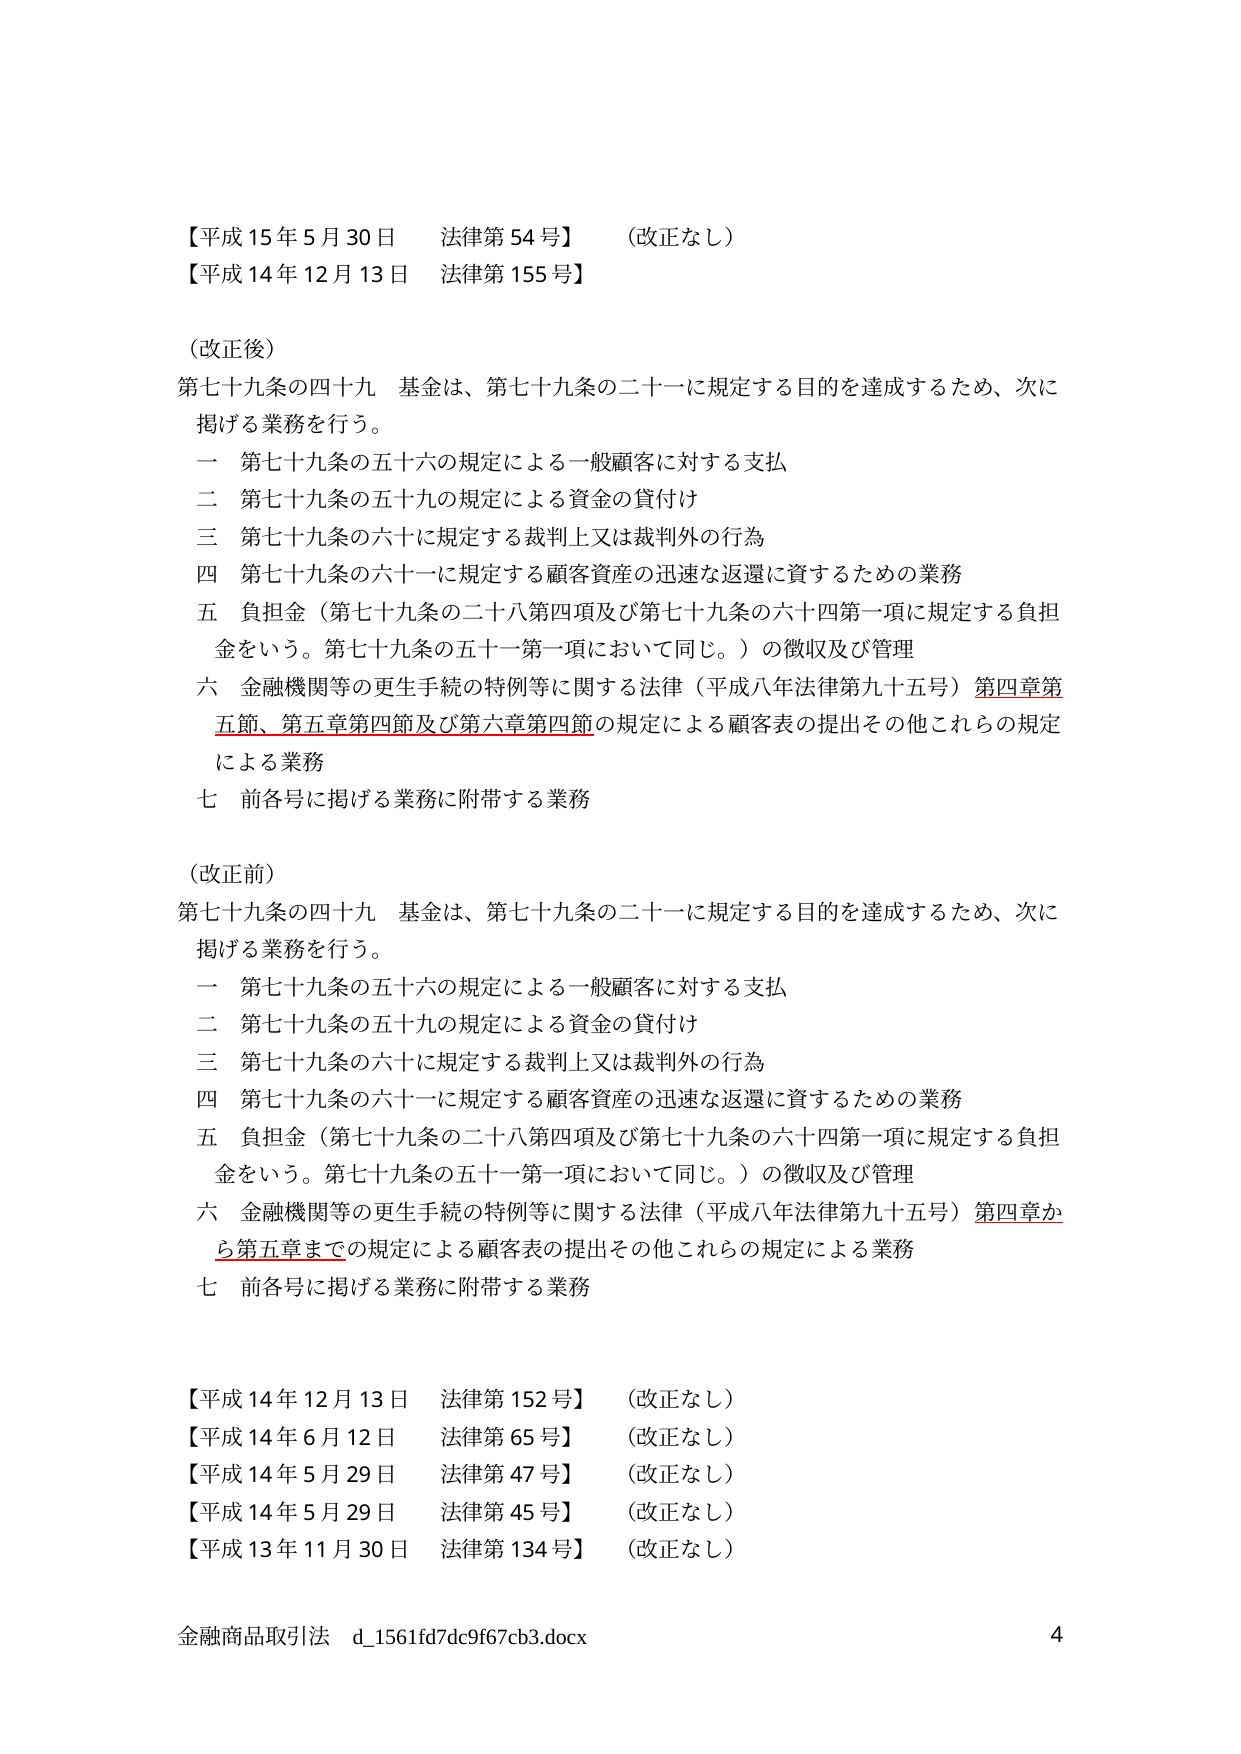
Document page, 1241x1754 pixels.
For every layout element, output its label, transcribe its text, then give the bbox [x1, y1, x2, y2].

text 第七十九条の四十九 基金は、第七十九条の二十一に規定する目的を達成するため、次に掲げる業務を行う。 [177, 367, 1063, 442]
text 第七十九条の四十九 基金は、第七十九条の二十一に規定する目的を達成するため、次に掲げる業務を行う。 [177, 892, 1063, 967]
text 六 金融機関等の更生手続の特例等に関する法律（平成八年法律第九十五号）第四章第五節、第五章第四節及び第六章第四節の規定による顧客表の提出その他これらの規定による業務 [196, 667, 1063, 779]
text 四 第七十九条の六十一に規定する顧客資産の迅速な返還に資するための業務 [196, 554, 1063, 592]
text 【平成15年5月30日 法律第54号】 （改正なし） [177, 217, 1063, 254]
text 二 第七十九条の五十九の規定による資金の貸付け [196, 479, 1063, 517]
text 五 負担金（第七十九条の二十八第四項及び第七十九条の六十四第一項に規定する負担金をいう。第七十九条の五十一第一項において同じ。）の徴収及び管理 [196, 592, 1063, 667]
text 六 金融機関等の更生手続の特例等に関する法律（平成八年法律第九十五号）第四章から第五章までの規定による顧客表の提出その他これらの規定による業務 [196, 1192, 1063, 1267]
text 二 第七十九条の五十九の規定による資金の貸付け [196, 1004, 1063, 1042]
text （改正前） [177, 854, 1063, 892]
text 三 第七十九条の六十に規定する裁判上又は裁判外の行為 [196, 517, 1063, 554]
text 【平成14年5月29日 法律第45号】 （改正なし） [177, 1492, 1063, 1529]
text 【平成14年12月13日 法律第155号】 [177, 254, 1063, 292]
text 七 前各号に掲げる業務に附帯する業務 [196, 779, 1063, 817]
text 五 負担金（第七十九条の二十八第四項及び第七十九条の六十四第一項に規定する負担金をいう。第七十九条の五十一第一項において同じ。）の徴収及び管理 [196, 1117, 1063, 1192]
text 七 前各号に掲げる業務に附帯する業務 [196, 1267, 1063, 1304]
text 【平成14年6月12日 法律第65号】 （改正なし） [177, 1417, 1063, 1454]
text 四 第七十九条の六十一に規定する顧客資産の迅速な返還に資するための業務 [196, 1079, 1063, 1117]
text 三 第七十九条の六十に規定する裁判上又は裁判外の行為 [196, 1042, 1063, 1079]
text （改正後） [177, 329, 1063, 367]
text 一 第七十九条の五十六の規定による一般顧客に対する支払 [196, 967, 1063, 1004]
text 一 第七十九条の五十六の規定による一般顧客に対する支払 [196, 442, 1063, 479]
text 【平成13年11月30日 法律第134号】 （改正なし） [177, 1529, 1063, 1567]
text 【平成14年5月29日 法律第47号】 （改正なし） [177, 1454, 1063, 1492]
text 【平成14年12月13日 法律第152号】 （改正なし） [177, 1379, 1063, 1417]
